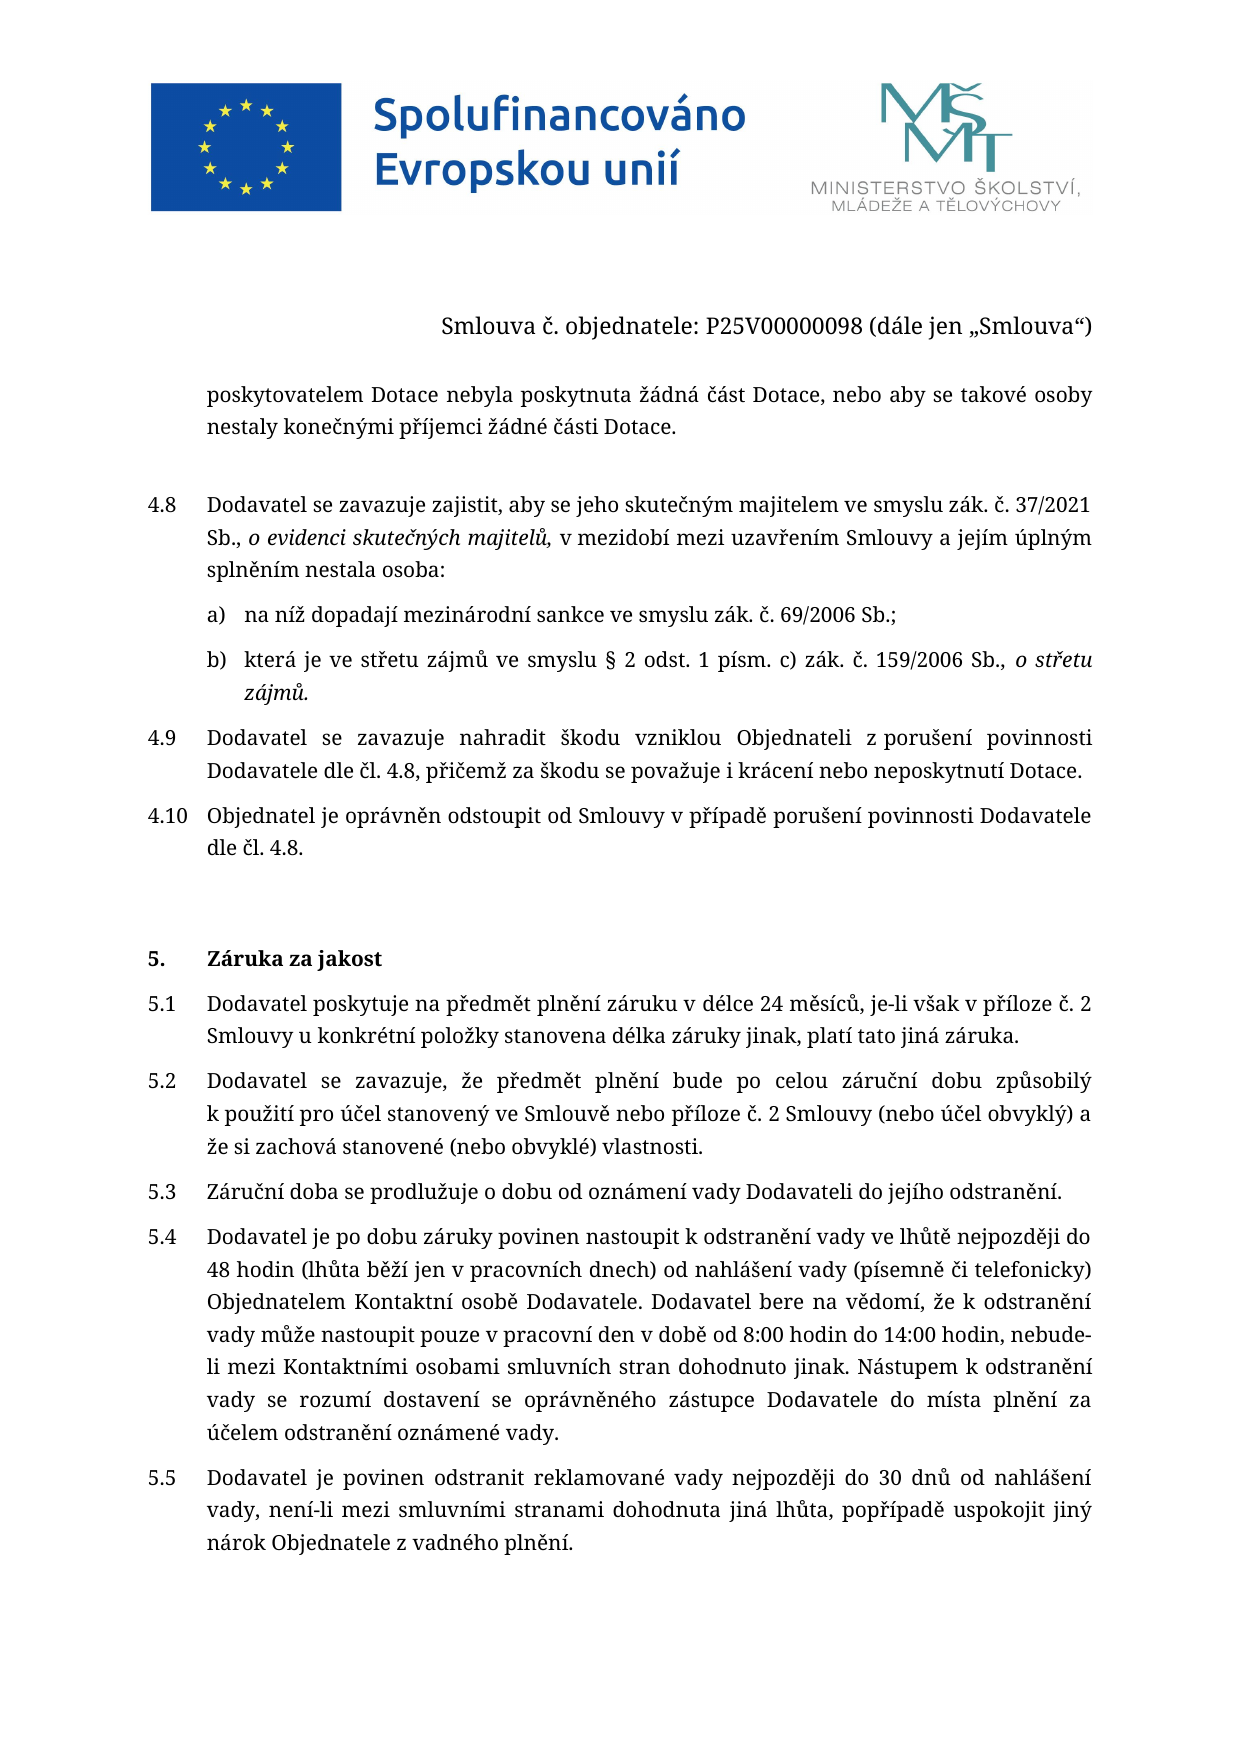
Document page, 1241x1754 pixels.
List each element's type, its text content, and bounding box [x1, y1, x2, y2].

list která je ve střetu zájmů ve smyslu § 2 odst. 1 písm. c) zák. č. 159/2006 Sb., o střetu zájmů. [207, 646, 1093, 707]
list Dodavatel poskytuje na předmět plnění záruku v délce 24 měsíců, je-li však v příloze č. 2 Smlouvy u konkrétní položky stanovena délka záruky jinak, platí tato jiná záruka. [148, 989, 1093, 1050]
list na níž dopadají mezinárodní sankce ve smyslu zák. č. 69/2006 Sb.; [207, 600, 1093, 629]
list Objednatel je oprávněn odstoupit od Smlouvy v případě porušení povinnosti Dodavatele dle čl. 4.8. [148, 801, 1093, 862]
list Dodavatel je povinen odstranit reklamované vady nejpozději do 30 dnů od nahlášení vady, není-li mezi smluvními stranami dohodnuta jiná lhůta, popřípadě uspokojit jiný nárok Objednatele z vadného plnění. [148, 1463, 1093, 1556]
picture [147, 80, 1093, 215]
list Dodavatel se zavazuje nahradit škodu vzniklou Objednateli z porušení povinnosti Dodavatele dle čl. 4.8, přičemž za škodu se považuje i krácení nebo neposkytnutí Dotace. [148, 723, 1093, 784]
list Záruka za jakost [148, 944, 1093, 972]
list Záruční doba se prodlužuje o dobu od oznámení vady Dodavateli do jejího odstranění. [148, 1177, 1093, 1205]
list Dodavatel se zavazuje, že předmět plnění bude po celou záruční dobu způsobilý k použití pro účel stanovený ve Smlouvě nebo příloze č. 2 Smlouvy (nebo účel obvyklý) a že si zachová stanovené (nebo obvyklé) vlastnosti. [148, 1067, 1093, 1160]
list Dodavatel je po dobu záruky povinen nastoupit k odstranění vady ve lhůtě nejpozději do 48 hodin (lhůta běží jen v pracovních dnech) od nahlášení vady (písemně či telefonicky) Objednatelem Kontaktní osobě Dodavatele. Dodavatel bere na vědomí, že k odstranění vady může nastoupit pouze v pracovní den v době od 8:00 hodin do 14:00 hodin, nebude-li mezi Kontaktními osobami smluvních stran dohodnuto jinak. Nástupem k odstranění vady se rozumí dostavení se oprávněného zástupce Dodavatele do místa plnění za účelem odstranění oznámené vady. [148, 1222, 1093, 1446]
list Dodavatel se zavazuje zajistit, aby se jeho skutečným majitelem ve smyslu zák. č. 37/2021 Sb., o evidenci skutečných majitelů, v mezidobí mezi uzavřením Smlouvy a jejím úplným splněním nestala osoba: [148, 490, 1093, 584]
